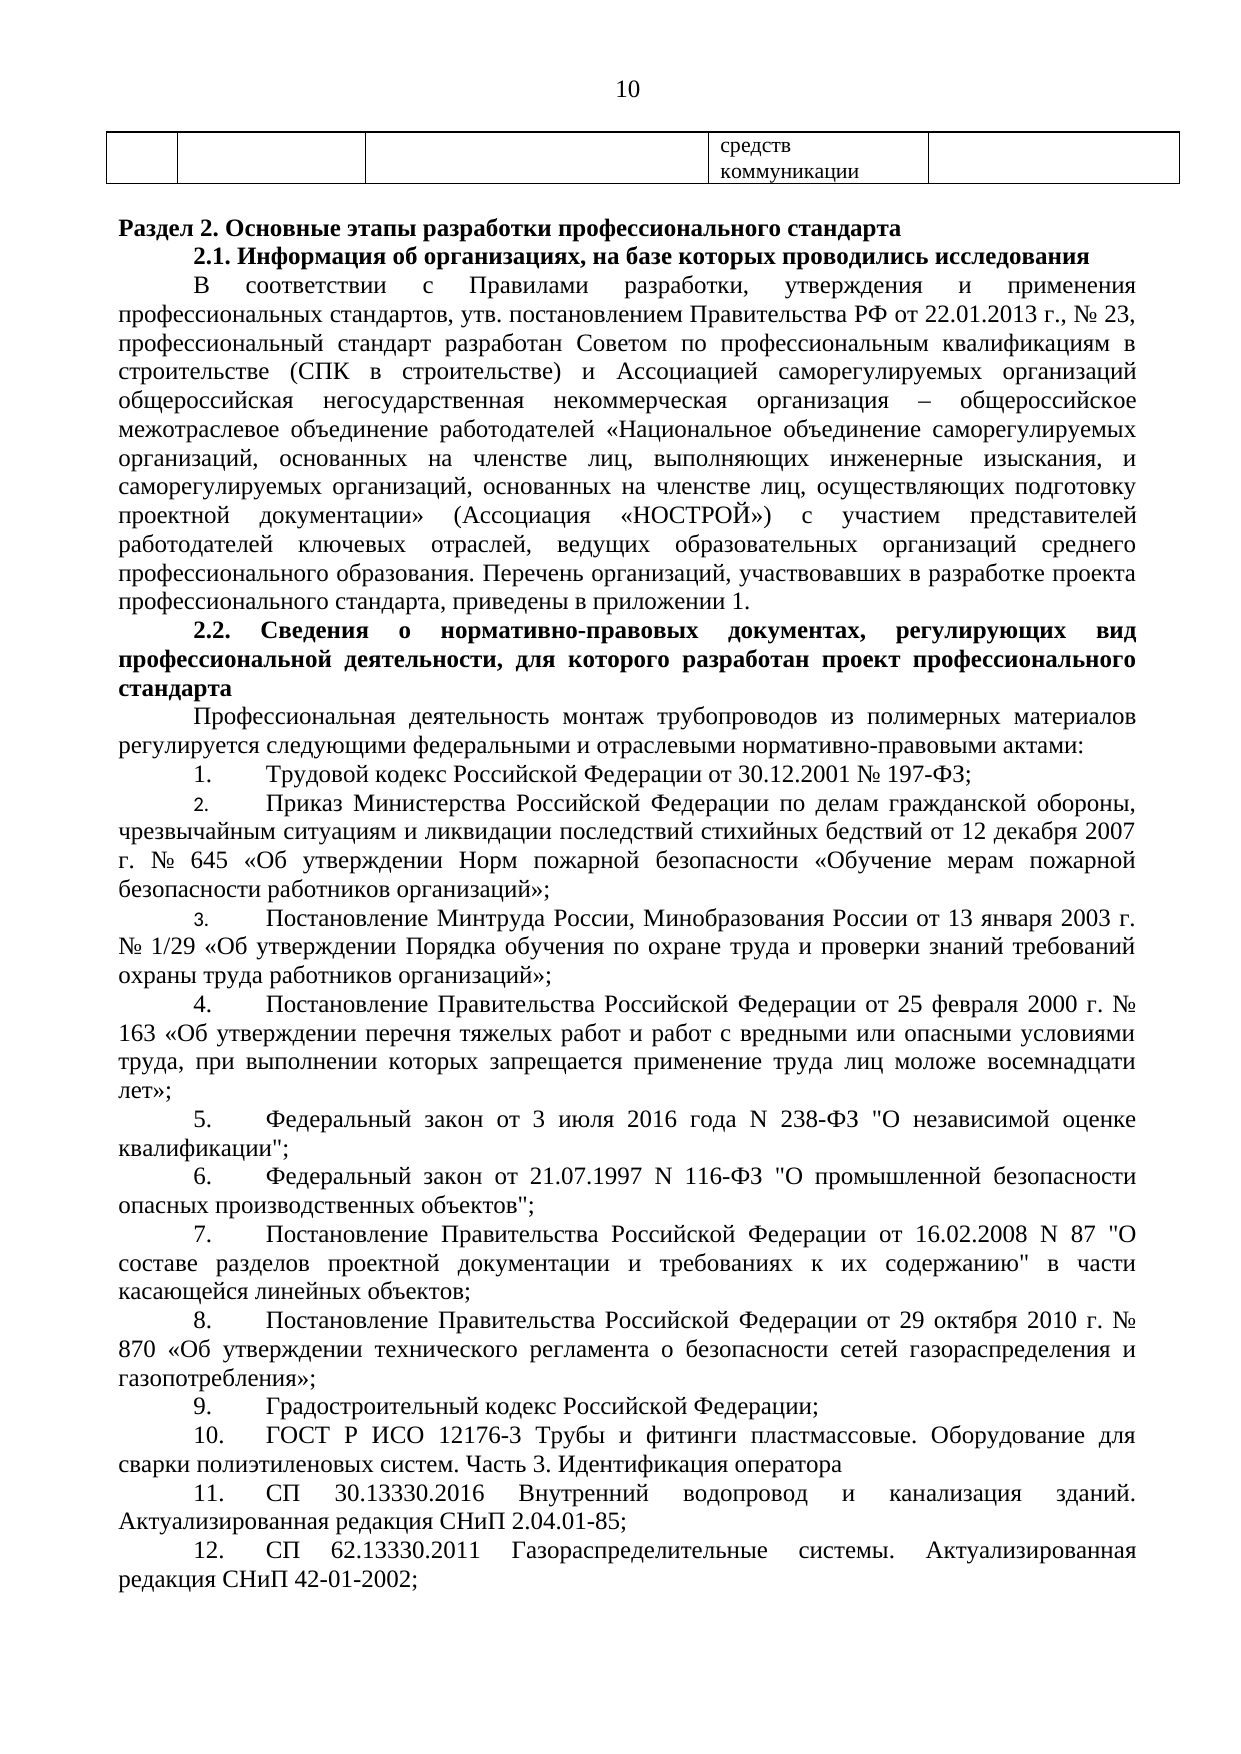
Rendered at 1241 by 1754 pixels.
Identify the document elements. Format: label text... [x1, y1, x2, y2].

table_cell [709, 133, 928, 183]
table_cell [366, 133, 708, 183]
list Постановление Правительства Российской Федерации от 16.02.2008 N 87 "О составе разделов проектной документации и требованиях к их содержанию" в части касающейся линейных объектов; [118, 1219, 1137, 1305]
text Профессиональная деятельность монтаж трубопроводов из полимерных материалов регулируется следующими федеральными и отраслевыми нормативно-правовыми актами: [118, 701, 1137, 759]
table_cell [178, 133, 365, 183]
subtitle 2.1. Информация об организациях, на базе которых проводились исследования [118, 241, 1137, 270]
list Постановление Минтруда России, Минобразования России от 13 января 2003 г. № 1/29 «Об утверждении Порядка обучения по охране труда и проверки знаний требований охраны труда работников организаций»; [118, 903, 1137, 989]
list Федеральный закон от 3 июля 2016 года N 238-ФЗ "О независимой оценке квалификации"; [118, 1104, 1137, 1161]
list СП 62.13330.2011 Газораспределительные системы. Актуализированная редакция СНиП 42-01-2002; [118, 1535, 1137, 1593]
list Градостроительный кодекс Российской Федерации; [118, 1391, 1137, 1420]
list Постановление Правительства Российской Федерации от 29 октября 2010 г. № 870 «Об утверждении технического регламента о безопасности сетей газораспределения и газопотребления»; [118, 1305, 1137, 1391]
list Постановление Правительства Российской Федерации от 25 февраля 2000 г. № 163 «Об утверждении перечня тяжелых работ и работ с вредными или опасными условиями труда, при выполнении которых запрещается применение труда лиц моложе восемнадцати лет»; [118, 989, 1137, 1104]
subtitle 2.2. Сведения о нормативно-правовых документах, регулирующих вид профессиональной деятельности, для которого разработан проект профессионального стандарта [118, 615, 1137, 701]
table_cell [929, 133, 1179, 183]
list Федеральный закон от 21.07.1997 N 116-ФЗ "О промышленной безопасности опасных производственных объектов"; [118, 1161, 1137, 1219]
text В соответствии с Правилами разработки, утверждения и применения профессиональных стандартов, утв. постановлением Правительства РФ от 22.01.2013 г., № 23, профессиональный стандарт разработан Советом по профессиональным квалификациям в строительстве (СПК в строительстве) и Ассоциацией саморегулируемых организаций общероссийская негосударственная некоммерческая организация – общероссийское межотраслевое объединение работодателей «Национальное объединение саморегулируемых организаций, основанных на членстве лиц, выполняющих инженерные изыскания, и саморегулируемых организаций, основанных на членстве лиц, осуществляющих подготовку проектной документации» (Ассоциация «НОСТРОЙ») с участием представителей работодателей ключевых отраслей, ведущих образовательных организаций среднего профессионального образования. Перечень организаций, участвовавших в разработке проекта профессионального стандарта, приведены в приложении 1. [118, 270, 1137, 615]
subtitle Раздел 2. Основные этапы разработки профессионального стандарта [118, 213, 1137, 241]
list Трудовой кодекс Российской Федерации от 30.12.2001 № 197-ФЗ; [118, 759, 1137, 788]
list СП 30.13330.2016 Внутренний водопровод и канализация зданий. Актуализированная редакция СНиП 2.04.01-85; [118, 1478, 1137, 1535]
list ГОСТ Р ИСО 12176-3 Трубы и фитинги пластмассовые. Оборудование для сварки полиэтиленовых систем. Часть 3. Идентификация оператора [118, 1420, 1137, 1478]
list Приказ Министерства Российской Федерации по делам гражданской обороны, чрезвычайным ситуациям и ликвидации последствий стихийных бедствий от 12 декабря 2007 г. № 645 «Об утверждении Норм пожарной безопасности «Обучение мерам пожарной безопасности работников организаций»; [118, 788, 1137, 903]
table_cell В [107, 133, 177, 183]
